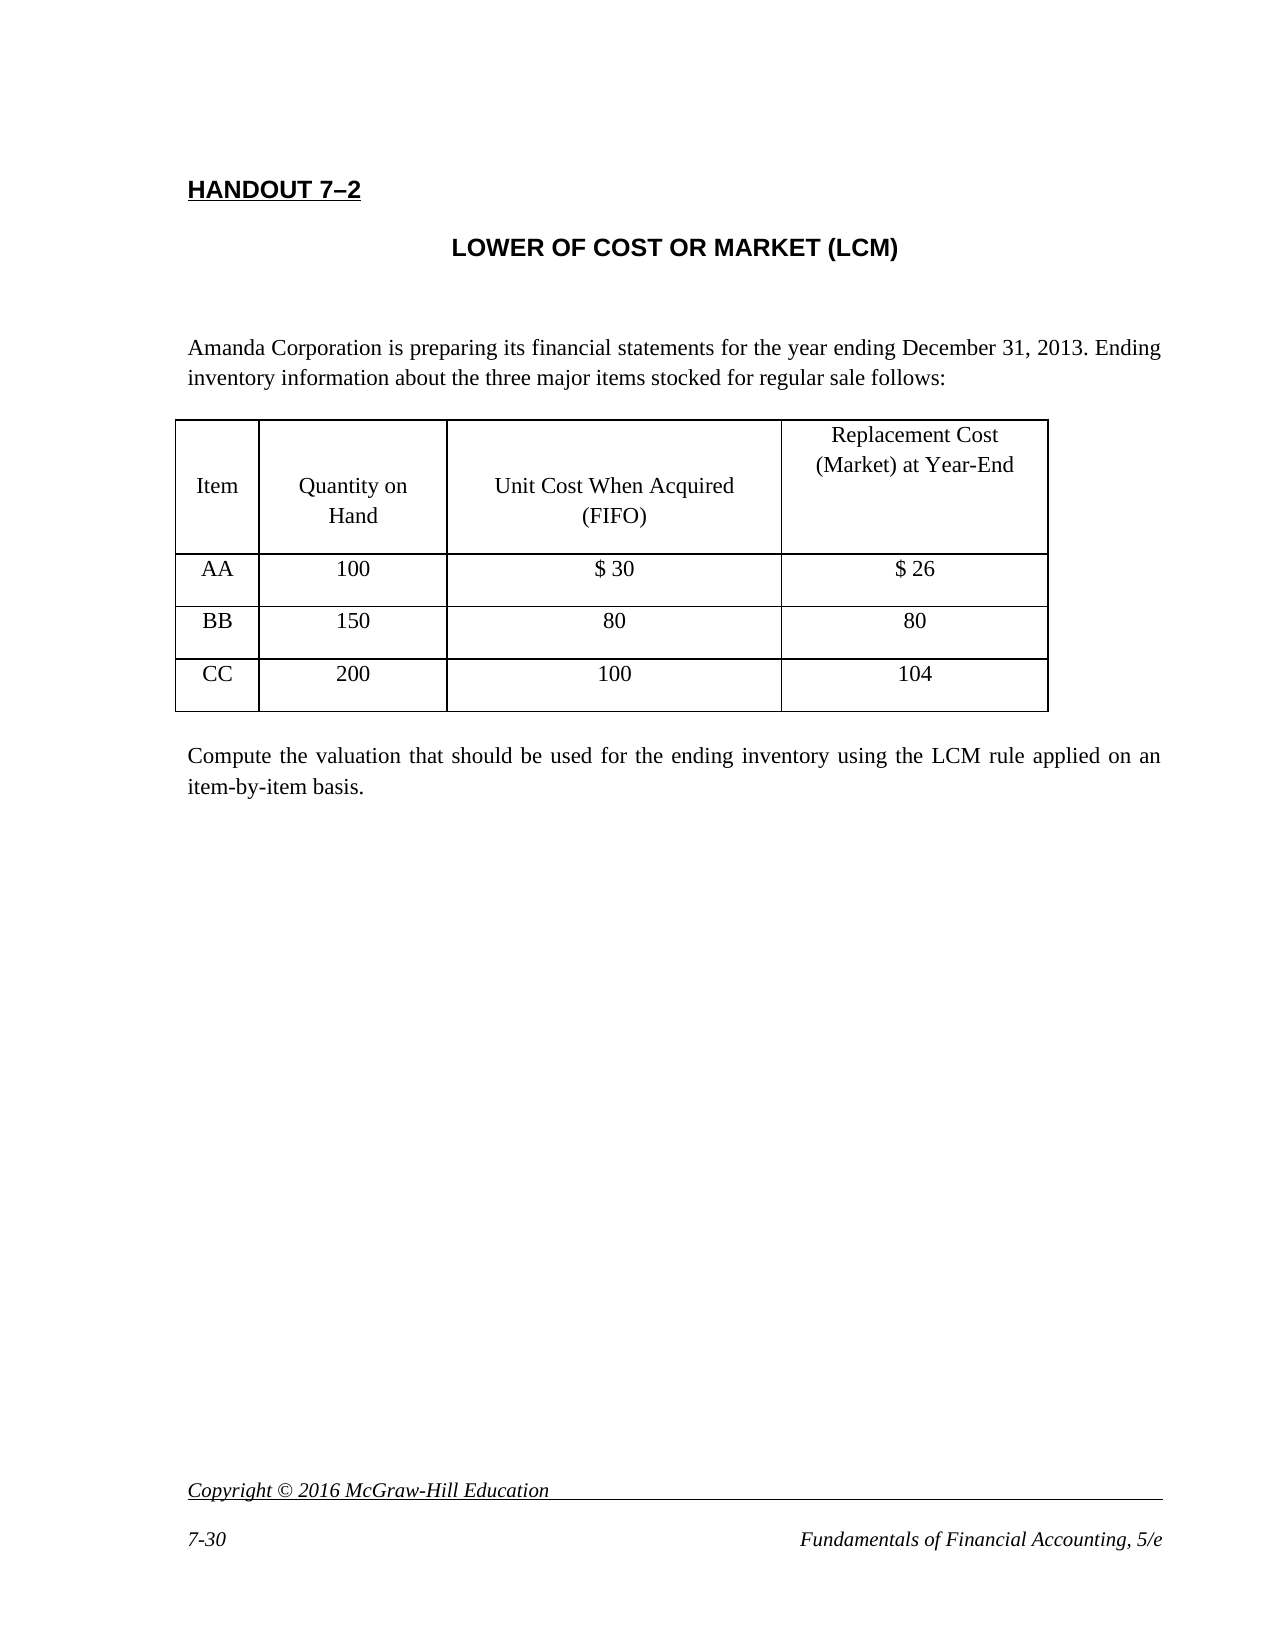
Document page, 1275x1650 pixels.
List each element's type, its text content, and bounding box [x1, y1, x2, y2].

table_cell CC [176, 660, 258, 711]
table_header Quantity on Hand [260, 421, 446, 553]
table_cell 80 [448, 607, 781, 658]
text Compute the valuation that should be used for the ending inventory using the LCM rule applied on an item-by-item basis. [187, 712, 1162, 799]
table_cell $ 30 [448, 555, 781, 606]
table_cell 100 [448, 660, 781, 711]
subtitle LOWER OF COST OR MARKET (LCM) [187, 233, 1162, 262]
table_cell AA [176, 555, 258, 606]
text Amanda Corporation is preparing its financial statements for the year ending December 31, 2013. Ending inventory information about the three major items stocked for regular sale follows: [187, 334, 1162, 390]
table_cell 200 [260, 660, 446, 711]
table_cell 150 [260, 607, 446, 658]
table_cell 104 [782, 660, 1047, 711]
table_header Unit Cost When Acquired (FIFO) [448, 421, 781, 553]
table_cell BB [176, 607, 258, 658]
table_cell 80 [782, 607, 1047, 658]
table_header Item [176, 421, 258, 553]
table_cell 100 [260, 555, 446, 606]
table_header Replacement Cost (Market) at Year-End [782, 421, 1047, 553]
subtitle HANDOUT 7–2 [187, 175, 1162, 204]
table_cell $ 26 [782, 555, 1047, 606]
